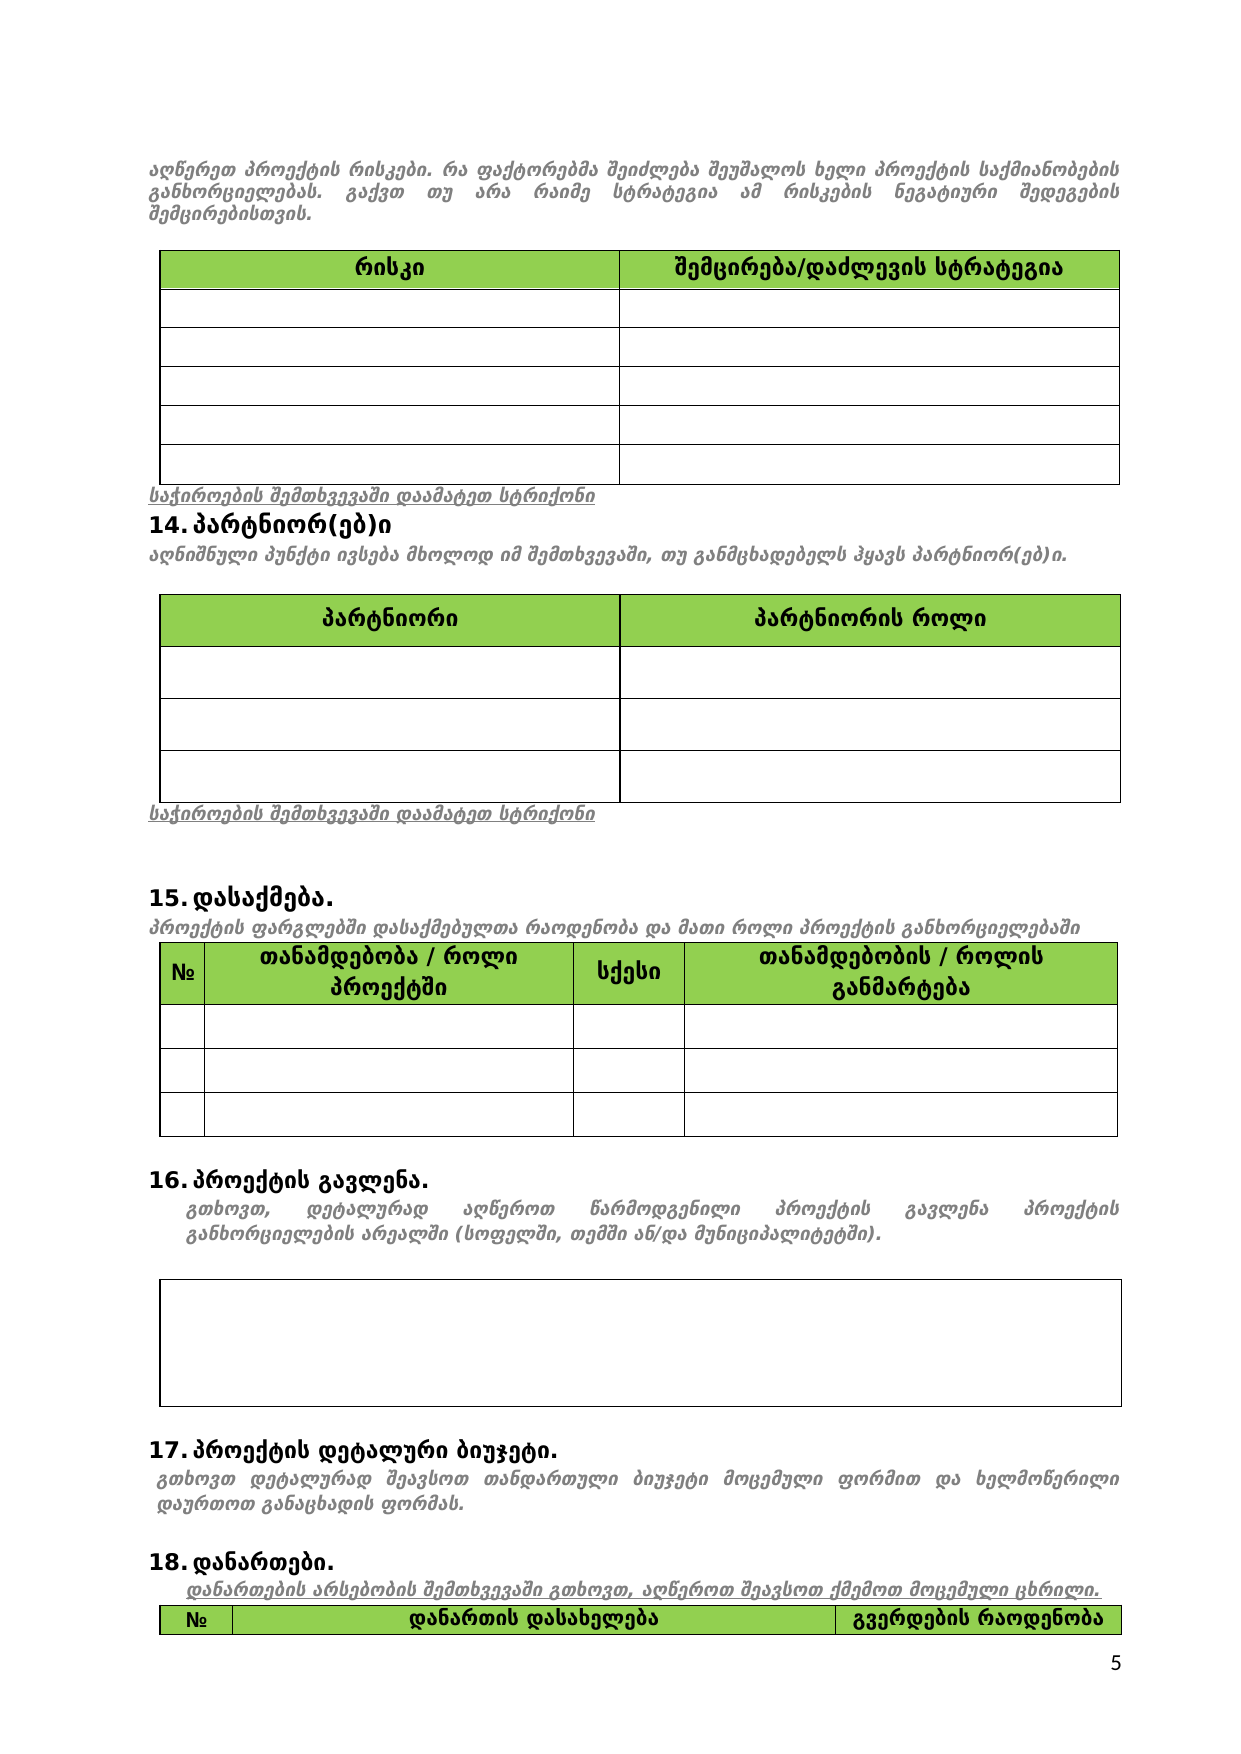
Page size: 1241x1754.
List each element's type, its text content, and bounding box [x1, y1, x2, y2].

table_header დანართის დასახელება [233, 1606, 835, 1634]
table_header შემცირება/დაძლევის სტრატეგია [620, 251, 1119, 288]
text პროექტის ფარგლებში დასაქმებულთა რაოდენობა და მათი როლი პროექტის განხორციელებაში [148, 917, 1122, 939]
table_cell [161, 751, 619, 802]
table_header პარტნიორის როლი [621, 595, 1120, 646]
table_cell [161, 406, 619, 443]
table_header [161, 1280, 1121, 1406]
table_cell [620, 290, 1119, 327]
list პარტნიორ(ებ)ი [148, 510, 1122, 539]
table_cell [685, 1049, 1117, 1092]
list გთხოვთ, დეტალურად აღწეროთ წარმოდგენილი პროექტის გავლენა პროექტის განხორციელების არეალში (სოფელში, თემში ან/და მუნიციპალიტეტში). [186, 1198, 1122, 1245]
list დანართების არსებობის შემთხვევაში გთხოვთ, აღწეროთ შეავსოთ ქმემოთ მოცემული ცხრილი. [186, 1579, 1122, 1601]
table_cell [620, 406, 1119, 443]
table_cell [161, 1093, 204, 1136]
text საჭიროების შემთხვევაში დაამატეთ სტრიქონი [133, 803, 1122, 824]
table_cell [205, 1049, 573, 1092]
table_cell [574, 1005, 684, 1048]
list დასაქმება. [148, 883, 1122, 913]
table_cell [205, 1005, 573, 1048]
list გთხოვთ დეტალურად შეავსოთ თანდართული ბიუჯეტი მოცემული ფორმით და ხელმოწერილი დაურთოთ განაცხადის ფორმას. [156, 1468, 1122, 1515]
table_cell [161, 699, 619, 750]
table_cell [161, 445, 619, 484]
list აღწერეთ პროექტის რისკები. რა ფაქტორებმა შეიძლება შეუშალოს ხელი პროექტის საქმიანობების განხორციელებას. გაქვთ თუ არა რაიმე სტრატეგია ამ რისკების ნეგატიური შედეგების შემცირებისთვის. [148, 159, 1122, 224]
table_cell [621, 647, 1120, 698]
table_header პარტნიორი [161, 595, 619, 646]
table_cell [620, 328, 1119, 366]
table_cell [685, 1093, 1117, 1136]
table_header თანამდებობა / როლი პროექტში [205, 943, 573, 1004]
table_cell [621, 699, 1120, 750]
table_cell [620, 445, 1119, 484]
table_cell [620, 367, 1119, 405]
list დანართები. [148, 1549, 1122, 1575]
table_cell [161, 367, 619, 405]
table_header № [161, 1606, 232, 1634]
list პროექტის გავლენა. [148, 1167, 1122, 1194]
table_cell [621, 751, 1120, 802]
table_header რისკი [161, 251, 619, 288]
list პროექტის დეტალური ბიუჯეტი. [148, 1437, 1122, 1464]
table_cell [574, 1049, 684, 1092]
table_cell [161, 647, 619, 698]
table_cell [161, 328, 619, 366]
table_header № [161, 943, 204, 1004]
table_cell [161, 1005, 204, 1048]
table_cell [205, 1093, 573, 1136]
text აღნიშნული პუნქტი ივსება მხოლოდ იმ შემთხვევაში, თუ განმცხადებელს ჰყავს პარტნიორ(ებ)ი. [148, 544, 1122, 566]
table_cell [574, 1093, 684, 1136]
table_header გვერდების რაოდენობა [836, 1606, 1121, 1634]
table_cell [161, 1049, 204, 1092]
text საჭიროების შემთხვევაში დაამატეთ სტრიქონი [133, 485, 1122, 507]
table_cell [161, 290, 619, 327]
table_cell [685, 1005, 1117, 1048]
table_header სქესი [574, 943, 684, 1004]
table_header თანამდებობის / როლის განმარტება [685, 943, 1117, 1004]
